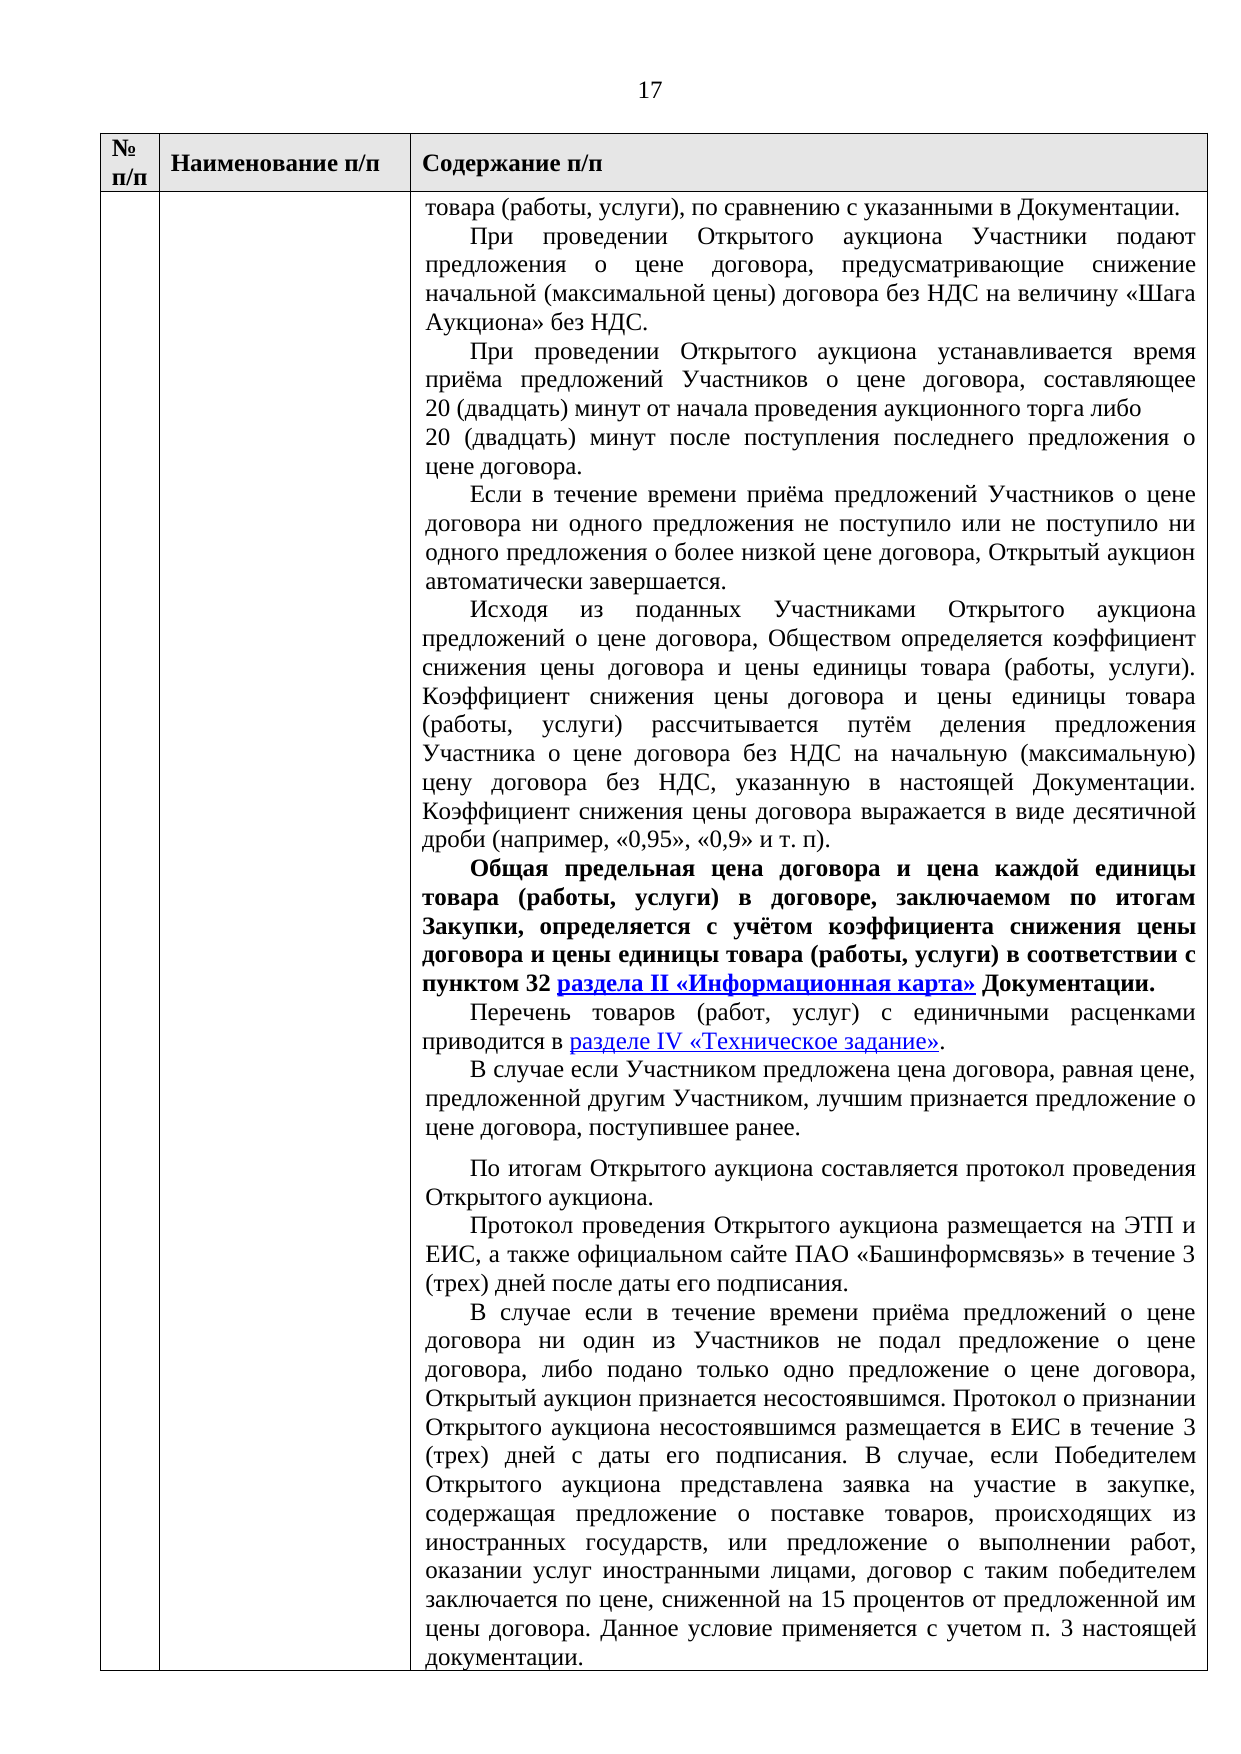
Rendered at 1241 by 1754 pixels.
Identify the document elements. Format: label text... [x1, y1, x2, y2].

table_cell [160, 192, 410, 1670]
table_cell [101, 192, 159, 1670]
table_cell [411, 192, 1207, 1670]
table_header № п/п [101, 134, 159, 191]
table_header Наименование п/п [160, 134, 410, 191]
table_header Содержание п/п [411, 134, 1207, 191]
